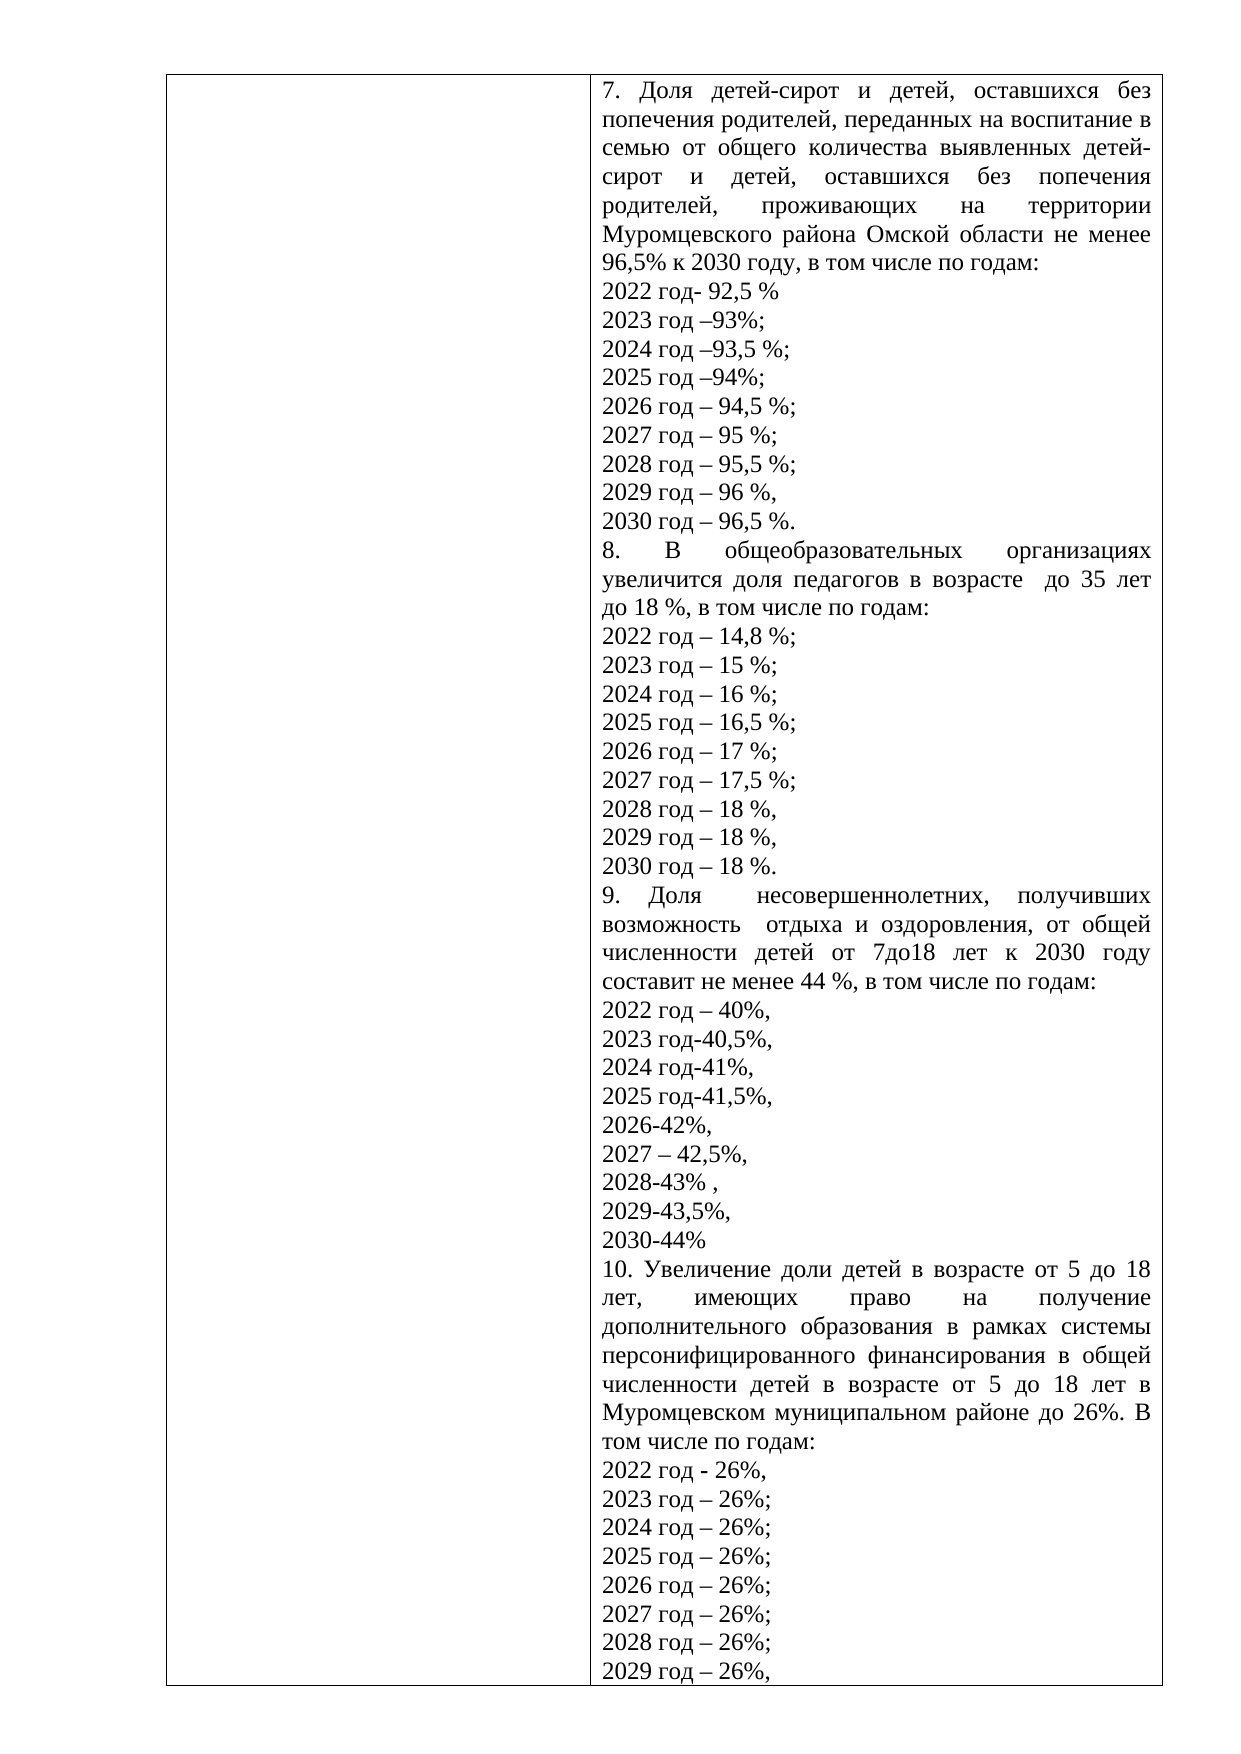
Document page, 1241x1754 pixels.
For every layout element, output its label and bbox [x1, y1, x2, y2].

table_cell [591, 75, 1162, 1685]
table_cell [167, 75, 590, 1685]
